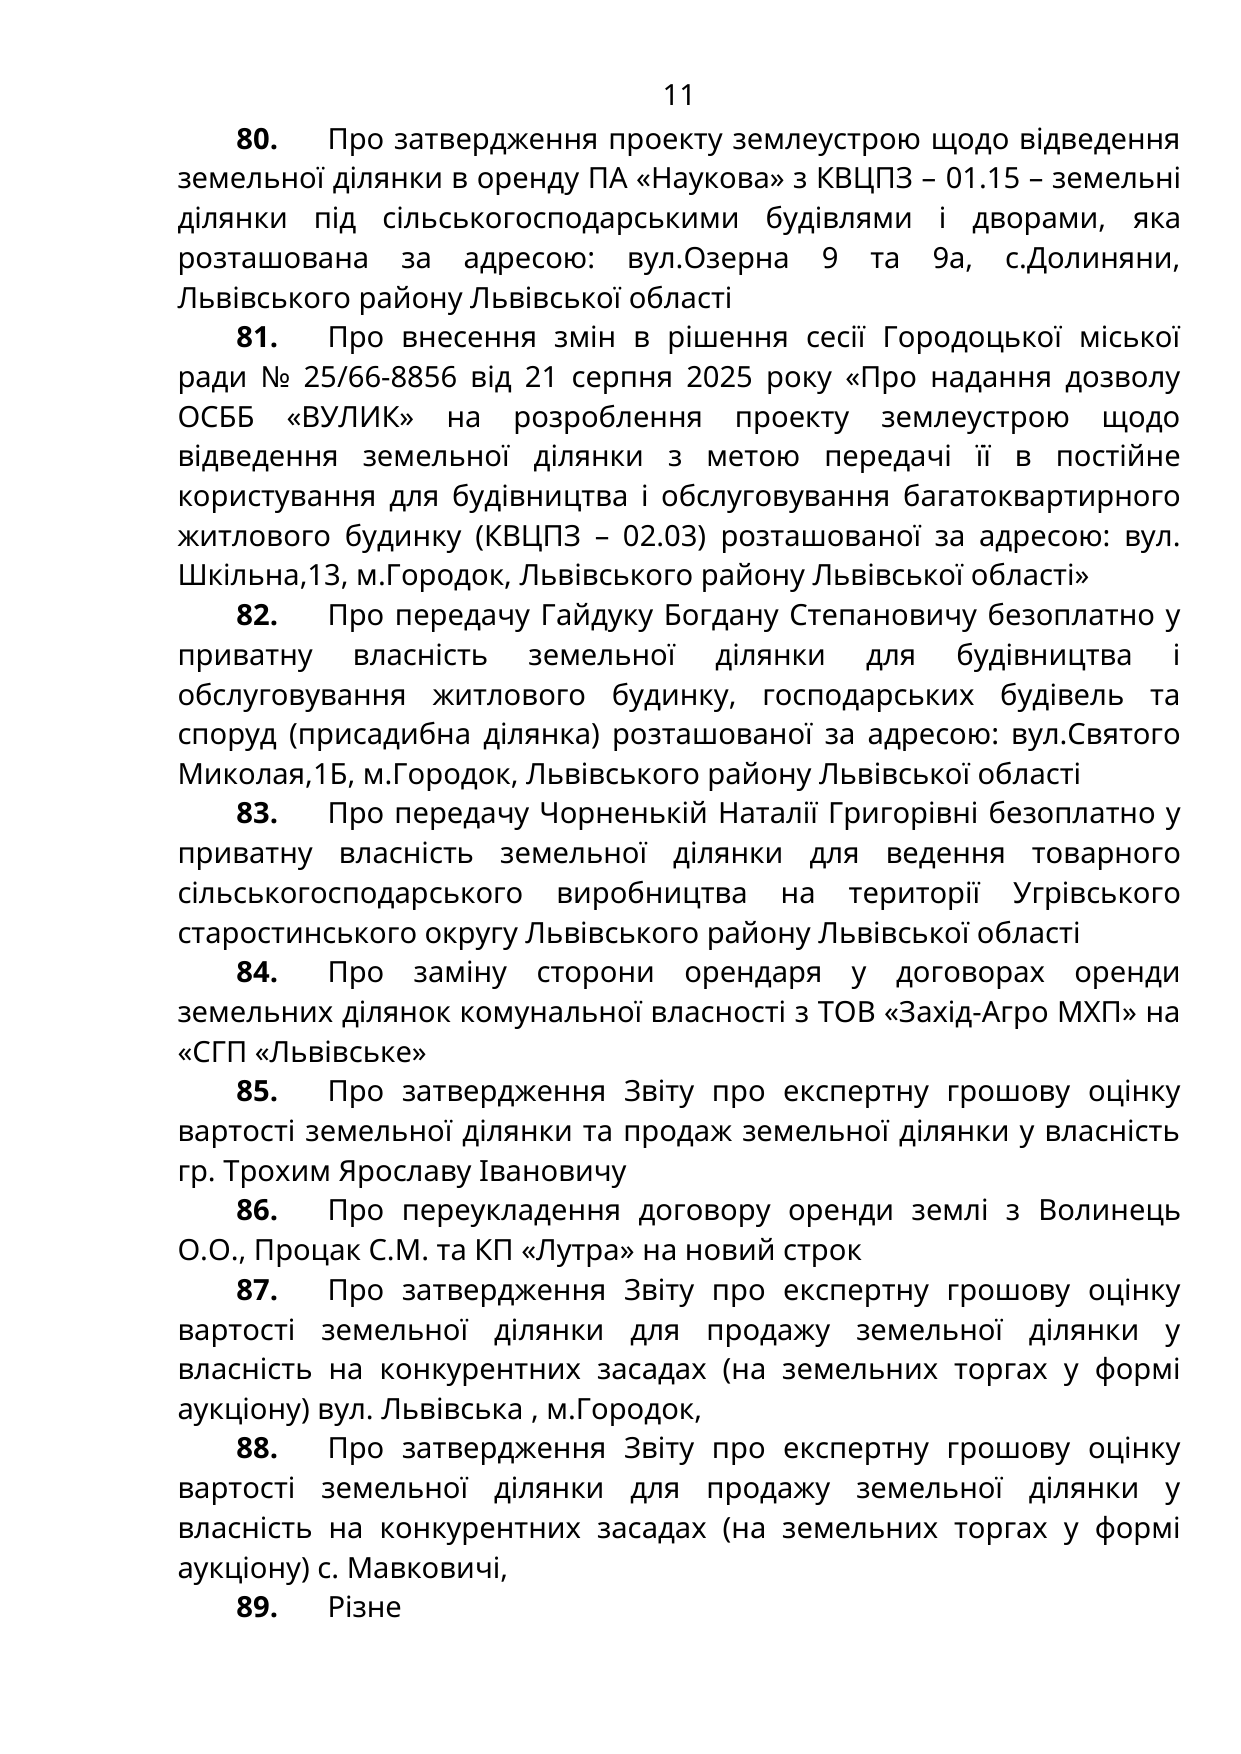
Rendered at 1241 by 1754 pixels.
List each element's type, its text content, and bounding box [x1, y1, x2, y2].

list Про затвердження Звіту про експертну грошову оцінку вартості земельної ділянки для продажу земельної ділянки у власність на конкурентних засадах (на земельних торгах у формі аукціону) вул. Львівська , м.Городок, [177, 1269, 1181, 1428]
list Різне [177, 1587, 1181, 1626]
list Про затвердження Звіту про експертну грошову оцінку вартості земельної ділянки та продаж земельної ділянки у власність гр. Трохим Ярославу Івановичу [177, 1071, 1181, 1190]
list Про внесення змін в рішення сесії Городоцької міської ради № 25/66-8856 від 21 серпня 2025 року «Про надання дозволу ОСББ «ВУЛИК» на розроблення проекту землеустрою щодо відведення земельної ділянки з метою передачі її в постійне користування для будівництва і обслуговування багатоквартирного житлового будинку (КВЦПЗ – 02.03) розташованої за адресою: вул. Шкільна,13, м.Городок, Львівського району Львівської області» [177, 317, 1181, 594]
list Про затвердження проекту землеустрою щодо відведення земельної ділянки в оренду ПА «Наукова» з КВЦПЗ – 01.15 – земельні ділянки під сільськогосподарськими будівлями і дворами, яка розташована за адресою: вул.Озерна 9 та 9а, с.Долиняни, Львівського району Львівської області [177, 118, 1181, 317]
list Про переукладення договору оренди землі з Волинець О.О., Процак С.М. та КП «Лутра» на новий строк [177, 1190, 1181, 1269]
list Про передачу Гайдуку Богдану Степановичу безоплатно у приватну власність земельної ділянки для будівництва і обслуговування житлового будинку, господарських будівель та споруд (присадибна ділянка) розташованої за адресою: вул.Святого Миколая,1Б, м.Городок, Львівського району Львівської області [177, 594, 1181, 793]
list Про передачу Чорненькій Наталії Григорівні безоплатно у приватну власність земельної ділянки для ведення товарного сільськогосподарського виробництва на території Угрівського старостинського округу Львівського району Львівської області [177, 793, 1181, 952]
list Про заміну сторони орендаря у договорах оренди земельних ділянок комунальної власності з ТОВ «Захід-Агро МХП» на «СГП «Львівське» [177, 952, 1181, 1071]
list Про затвердження Звіту про експертну грошову оцінку вартості земельної ділянки для продажу земельної ділянки у власність на конкурентних засадах (на земельних торгах у формі аукціону) с. Мавковичі, [177, 1428, 1181, 1587]
